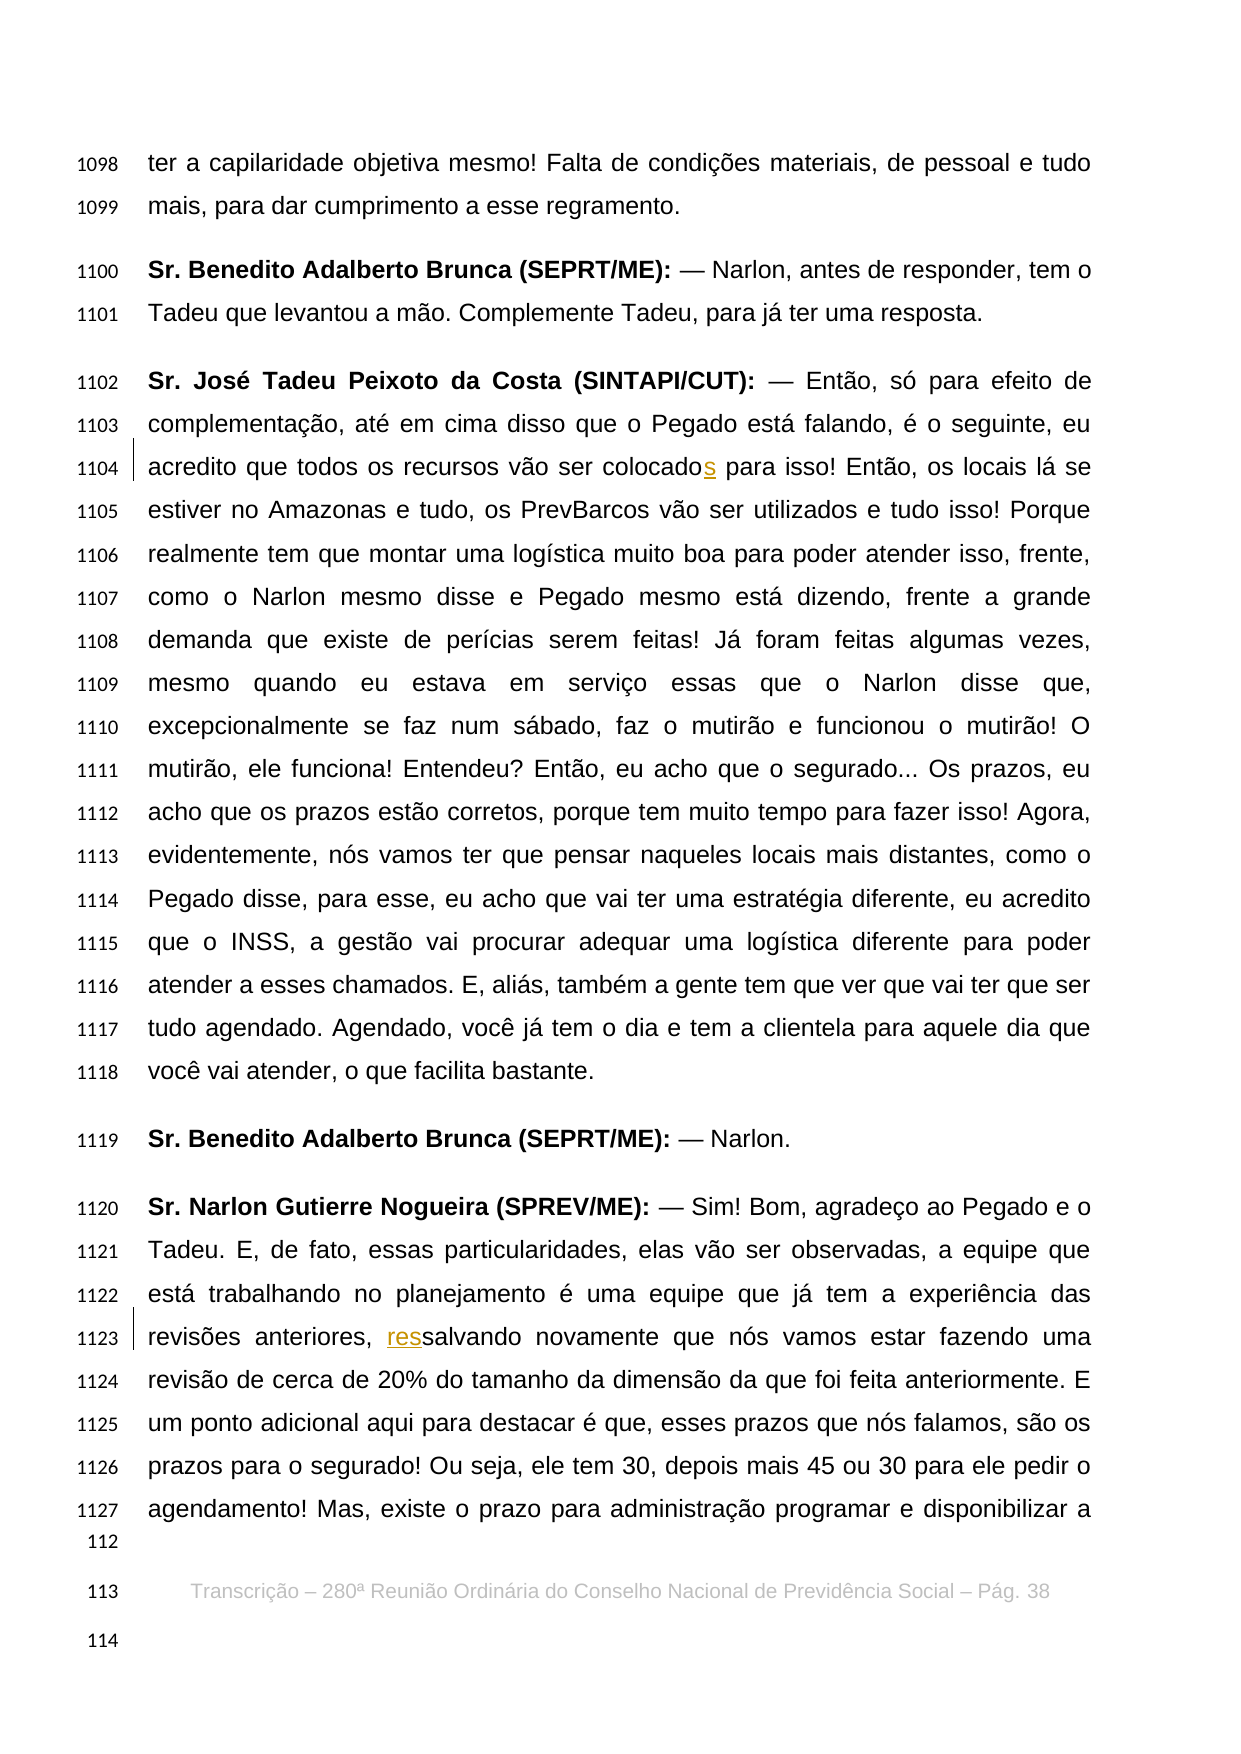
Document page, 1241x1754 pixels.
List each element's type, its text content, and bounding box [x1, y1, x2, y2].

text Sr. Benedito Adalberto Brunca (SEPRT/ME): — Narlon. [148, 1124, 1092, 1153]
text Sr. Benedito Adalberto Brunca (SEPRT/ME): — Narlon, antes de responder, tem o Tadeu que levantou a mão. Complemente Tadeu, para já ter uma resposta. [148, 255, 1092, 327]
text Sr. José Tadeu Peixoto da Costa (SINTAPI/CUT): — Então, só para efeito de complementação, até em cima disso que o Pegado está falando, é o seguinte, eu acredito que todos os recursos vão ser colocado para isso! Então, os locais lá se estiver no Amazonas e tudo, os PrevBarcos vão ser utilizados e tudo isso! Porque realmente tem que montar uma logística muito boa para poder atender isso, frente, como o Narlon mesmo disse e Pegado mesmo está dizendo, frente a grande demanda que existe de perícias serem feitas! Já foram feitas algumas vezes, mesmo quando eu estava em serviço essas que o Narlon disse que, excepcionalmente se faz num sábado, faz o mutirão e funcionou o mutirão! O mutirão, ele funciona! Entendeu? Então, eu acho que o segurado... Os prazos, eu acho que os prazos estão corretos, porque tem muito tempo para fazer isso! Agora, evidentemente, nós vamos ter que pensar naqueles locais mais distantes, como o Pegado disse, para esse, eu acho que vai ter uma estratégia diferente, eu acredito que o INSS, a gestão vai procurar adequar uma logística diferente para poder atender a esses chamados. E, aliás, também a gente tem que ver que vai ter que ser tudo agendado. Agendado, você já tem o dia e tem a clientela para aquele dia que você vai atender, o que facilita bastante. [148, 366, 1092, 1085]
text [148, 1192, 1092, 1523]
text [148, 148, 1092, 219]
